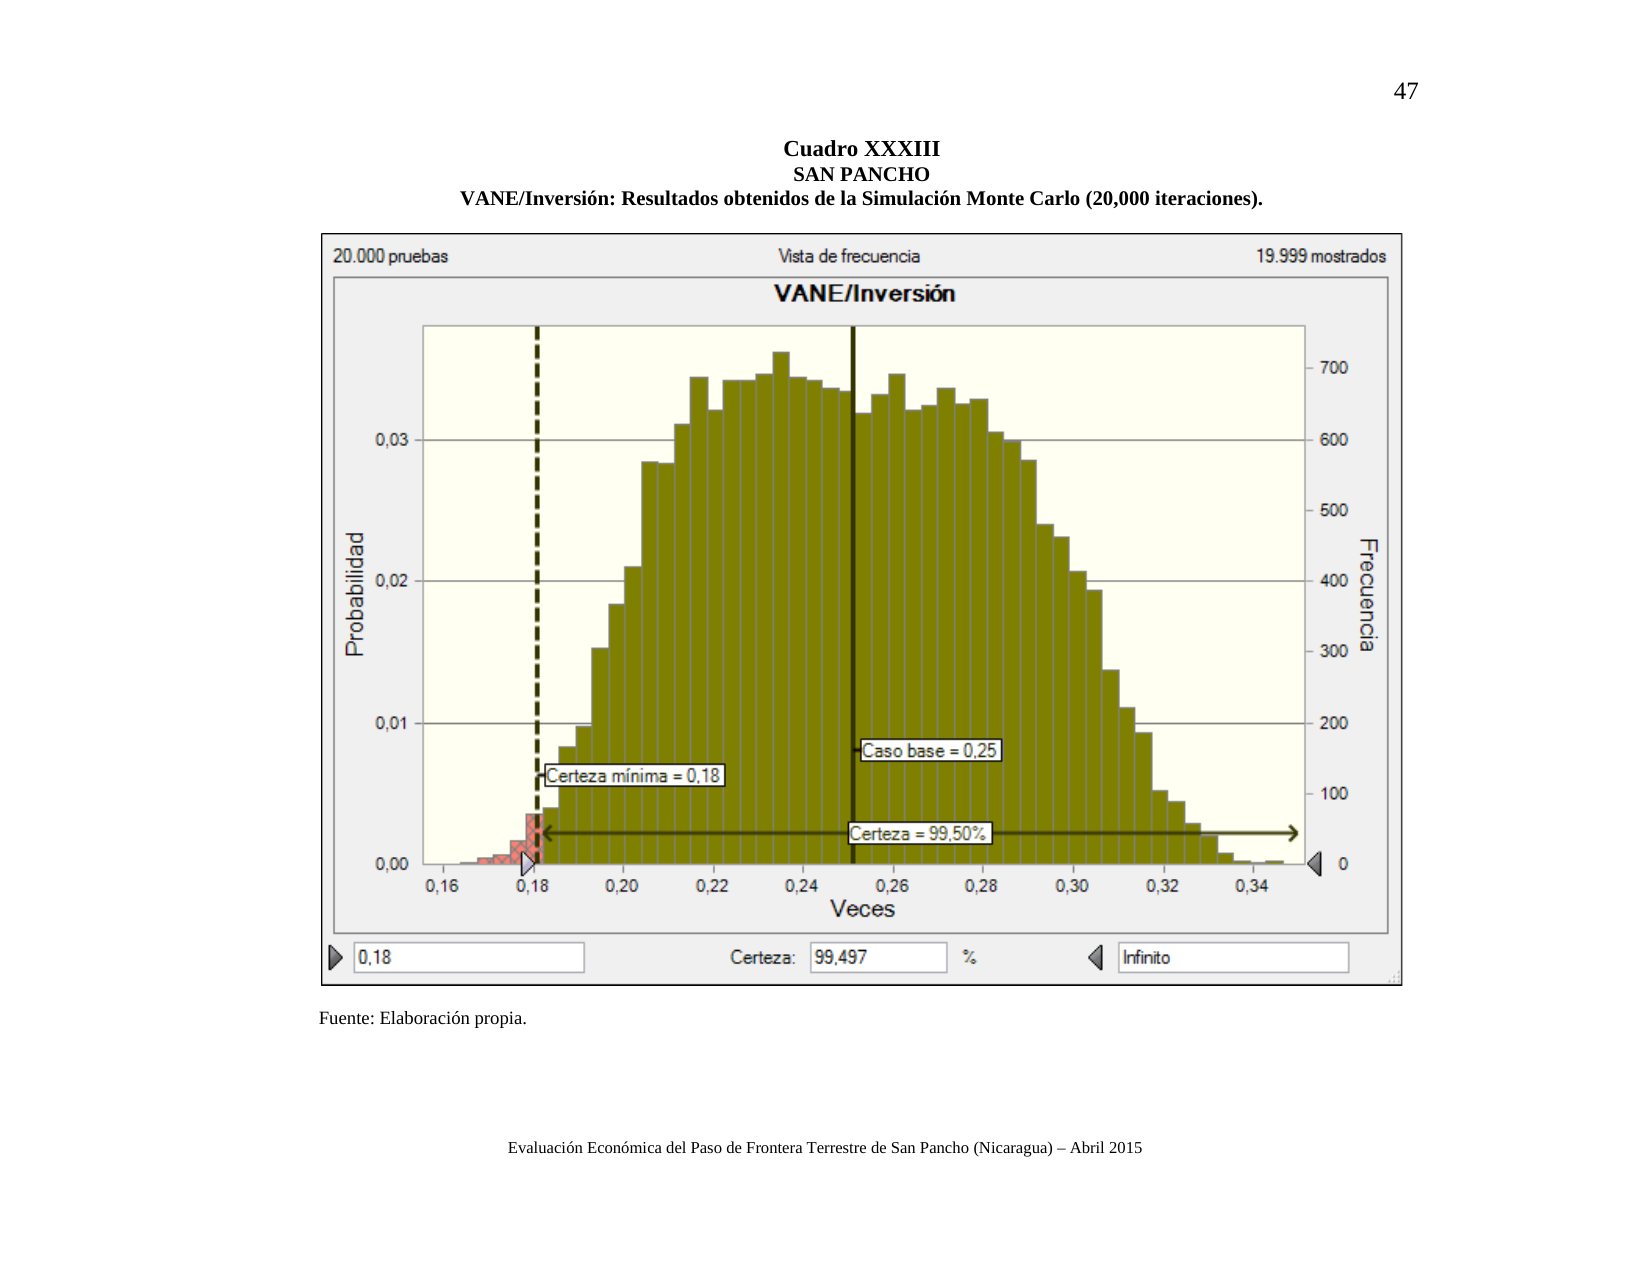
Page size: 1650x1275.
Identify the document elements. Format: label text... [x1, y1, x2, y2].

list Cuadro XXXIII [223, 135, 1500, 162]
list SAN PANCHO [223, 162, 1500, 186]
picture [321, 233, 1403, 986]
list VANE/Inversión: Resultados obtenidos de la Simulación Monte Carlo (20,000 iteraciones). [223, 186, 1500, 210]
text Fuente: Elaboración propia. [244, 1007, 1500, 1028]
